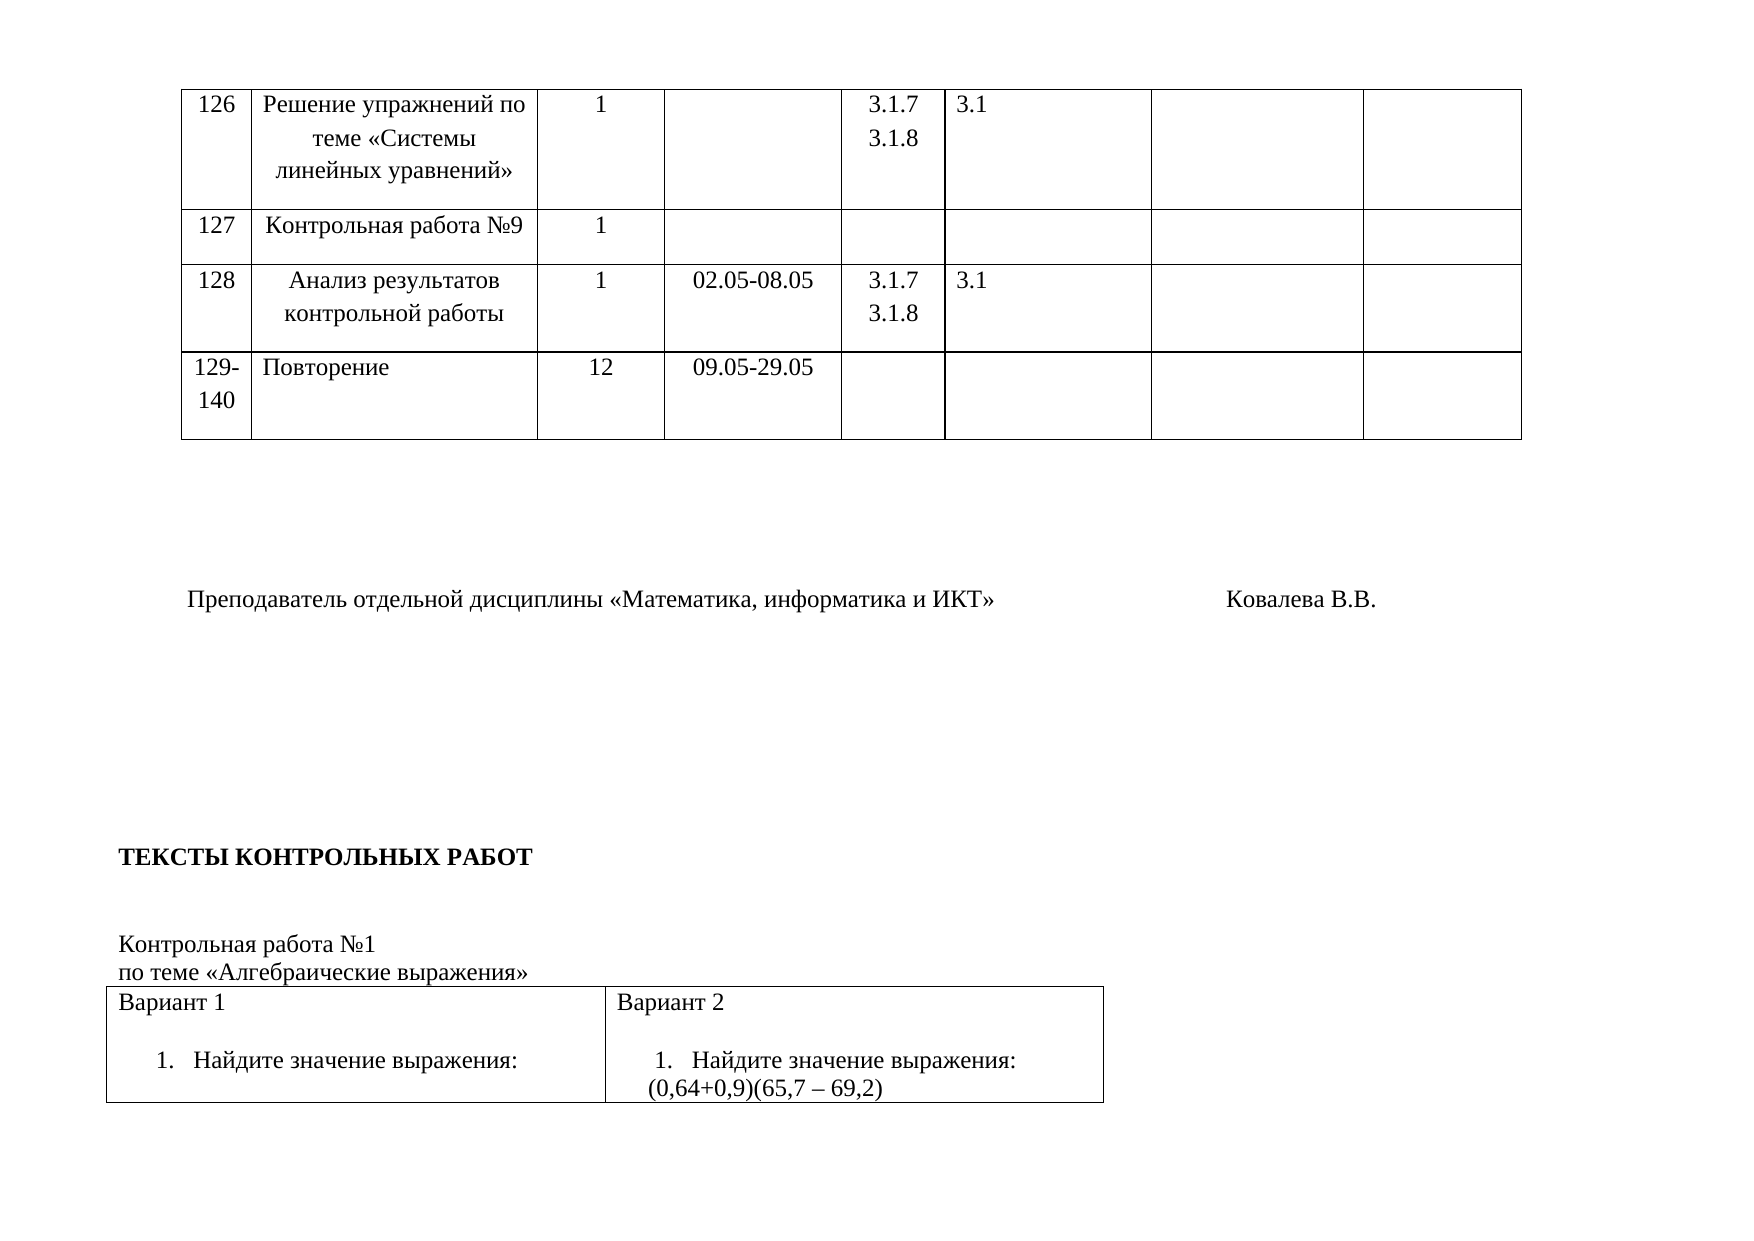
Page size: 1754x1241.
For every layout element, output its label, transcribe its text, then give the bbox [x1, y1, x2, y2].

table_cell [946, 353, 1151, 439]
table_cell [1364, 265, 1521, 351]
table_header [606, 987, 1103, 1102]
table_cell [1152, 265, 1363, 351]
text Контрольная работа №1 [118, 929, 1636, 957]
table_cell [1364, 210, 1521, 264]
table_cell 3.1 [946, 90, 1151, 209]
table_cell 02.05-08.05 [665, 265, 841, 351]
table_cell [1152, 210, 1363, 264]
table_cell 12 [538, 353, 664, 439]
table_cell 1 [538, 90, 664, 209]
table_cell [665, 210, 841, 264]
table_cell [842, 353, 944, 439]
table_cell Контрольная работа №9 [252, 210, 537, 264]
table_cell 1 [538, 210, 664, 264]
table_cell Решение упражнений по теме «Системы линейных уравнений» [252, 90, 537, 209]
table_cell 126 [182, 90, 251, 209]
table_cell 128 [182, 265, 251, 351]
table_cell [1364, 353, 1521, 439]
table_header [107, 987, 605, 1102]
table_cell 127 [182, 210, 251, 264]
table_cell 129-140 [182, 353, 251, 439]
table_cell 09.05-29.05 [665, 353, 841, 439]
table_cell [1152, 353, 1363, 439]
text ТЕКСТЫ КОНТРОЛЬНЫХ РАБОТ [118, 842, 1636, 871]
table_cell [946, 210, 1151, 264]
table_cell [842, 210, 944, 264]
table_cell Анализ результатов контрольной работы [252, 265, 537, 351]
table_cell 1 [538, 265, 664, 351]
text Преподаватель отдельной дисциплины «Математика, информатика и ИКТ» Ковалева В.В. [118, 584, 1636, 612]
table_cell 3.1.7 3.1.8 [842, 265, 944, 351]
text по теме «Алгебраические выражения» [118, 957, 1636, 986]
table_cell 3.1 [946, 265, 1151, 351]
table_cell Повторение [252, 353, 537, 439]
table_cell 3.1.7 3.1.8 [842, 90, 944, 209]
table_cell [665, 90, 841, 209]
